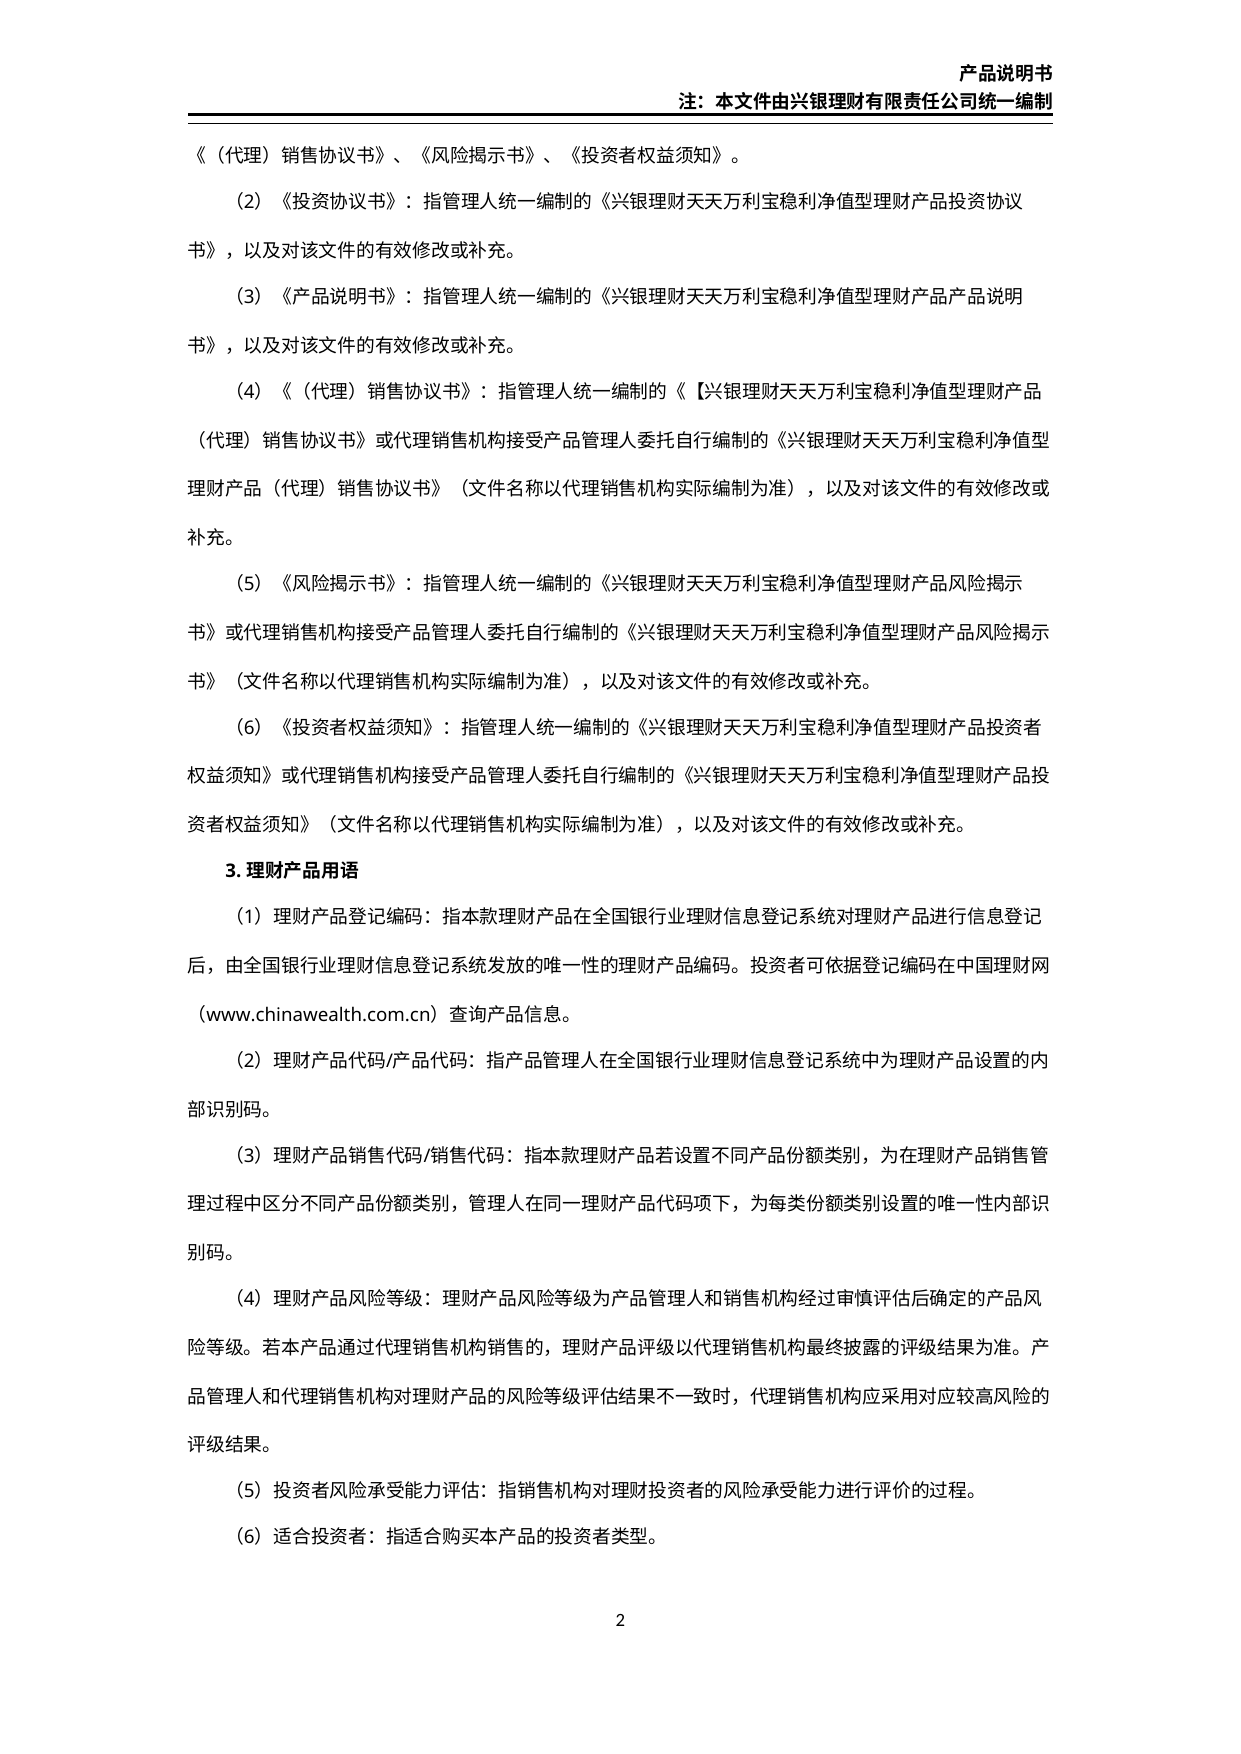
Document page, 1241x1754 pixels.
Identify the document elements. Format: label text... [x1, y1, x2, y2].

text （4）理财产品风险等级：理财产品风险等级为产品管理人和销售机构经过审慎评估后确定的产品风险等级。若本产品通过代理销售机构销售的，理财产品评级以代理销售机构最终披露的评级结果为准。产品管理人和代理销售机构对理财产品的风险等级评估结果不一致时，代理销售机构应采用对应较高风险的评级结果。 [187, 1281, 1053, 1460]
text （5）投资者风险承受能力评估：指销售机构对理财投资者的风险承受能力进行评价的过程。 [187, 1473, 1053, 1506]
text （6）《投资者权益须知》：指管理人统一编制的《兴银理财天天万利宝稳利净值型理财产品投资者权益须知》或代理销售机构接受产品管理人委托自行编制的《兴银理财天天万利宝稳利净值型理财产品投资者权益须知》（文件名称以代理销售机构实际编制为准），以及对该文件的有效修改或补充。 [187, 710, 1053, 840]
text （3）理财产品销售代码/销售代码：指本款理财产品若设置不同产品份额类别，为在理财产品销售管理过程中区分不同产品份额类别，管理人在同一理财产品代码项下，为每类份额类别设置的唯一性内部识别码。 [187, 1138, 1053, 1268]
text （4）《（代理）销售协议书》：指管理人统一编制的《【兴银理财天天万利宝稳利净值型理财产品（代理）销售协议书》或代理销售机构接受产品管理人委托自行编制的《兴银理财天天万利宝稳利净值型理财产品（代理）销售协议书》（文件名称以代理销售机构实际编制为准），以及对该文件的有效修改或补充。 [187, 374, 1053, 553]
text （6）适合投资者：指适合购买本产品的投资者类型。 [187, 1519, 1053, 1552]
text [187, 138, 1053, 171]
text （2）理财产品代码/产品代码：指产品管理人在全国银行业理财信息登记系统中为理财产品设置的内部识别码。 [187, 1043, 1053, 1124]
text （3）《产品说明书》：指管理人统一编制的《兴银理财天天万利宝稳利净值型理财产品产品说明书》，以及对该文件的有效修改或补充。 [187, 279, 1053, 360]
text （5）《风险揭示书》：指管理人统一编制的《兴银理财天天万利宝稳利净值型理财产品风险揭示书》或代理销售机构接受产品管理人委托自行编制的《兴银理财天天万利宝稳利净值型理财产品风险揭示书》（文件名称以代理销售机构实际编制为准），以及对该文件的有效修改或补充。 [187, 566, 1053, 696]
text 3. 理财产品用语 [187, 853, 1053, 886]
text （1）理财产品登记编码：指本款理财产品在全国银行业理财信息登记系统对理财产品进行信息登记后，由全国银行业理财信息登记系统发放的唯一性的理财产品编码。投资者可依据登记编码在中国理财网（www.chinawealth.com.cn）查询产品信息。 [187, 899, 1053, 1029]
text （2）《投资协议书》：指管理人统一编制的《兴银理财天天万利宝稳利净值型理财产品投资协议书》，以及对该文件的有效修改或补充。 [187, 184, 1053, 266]
